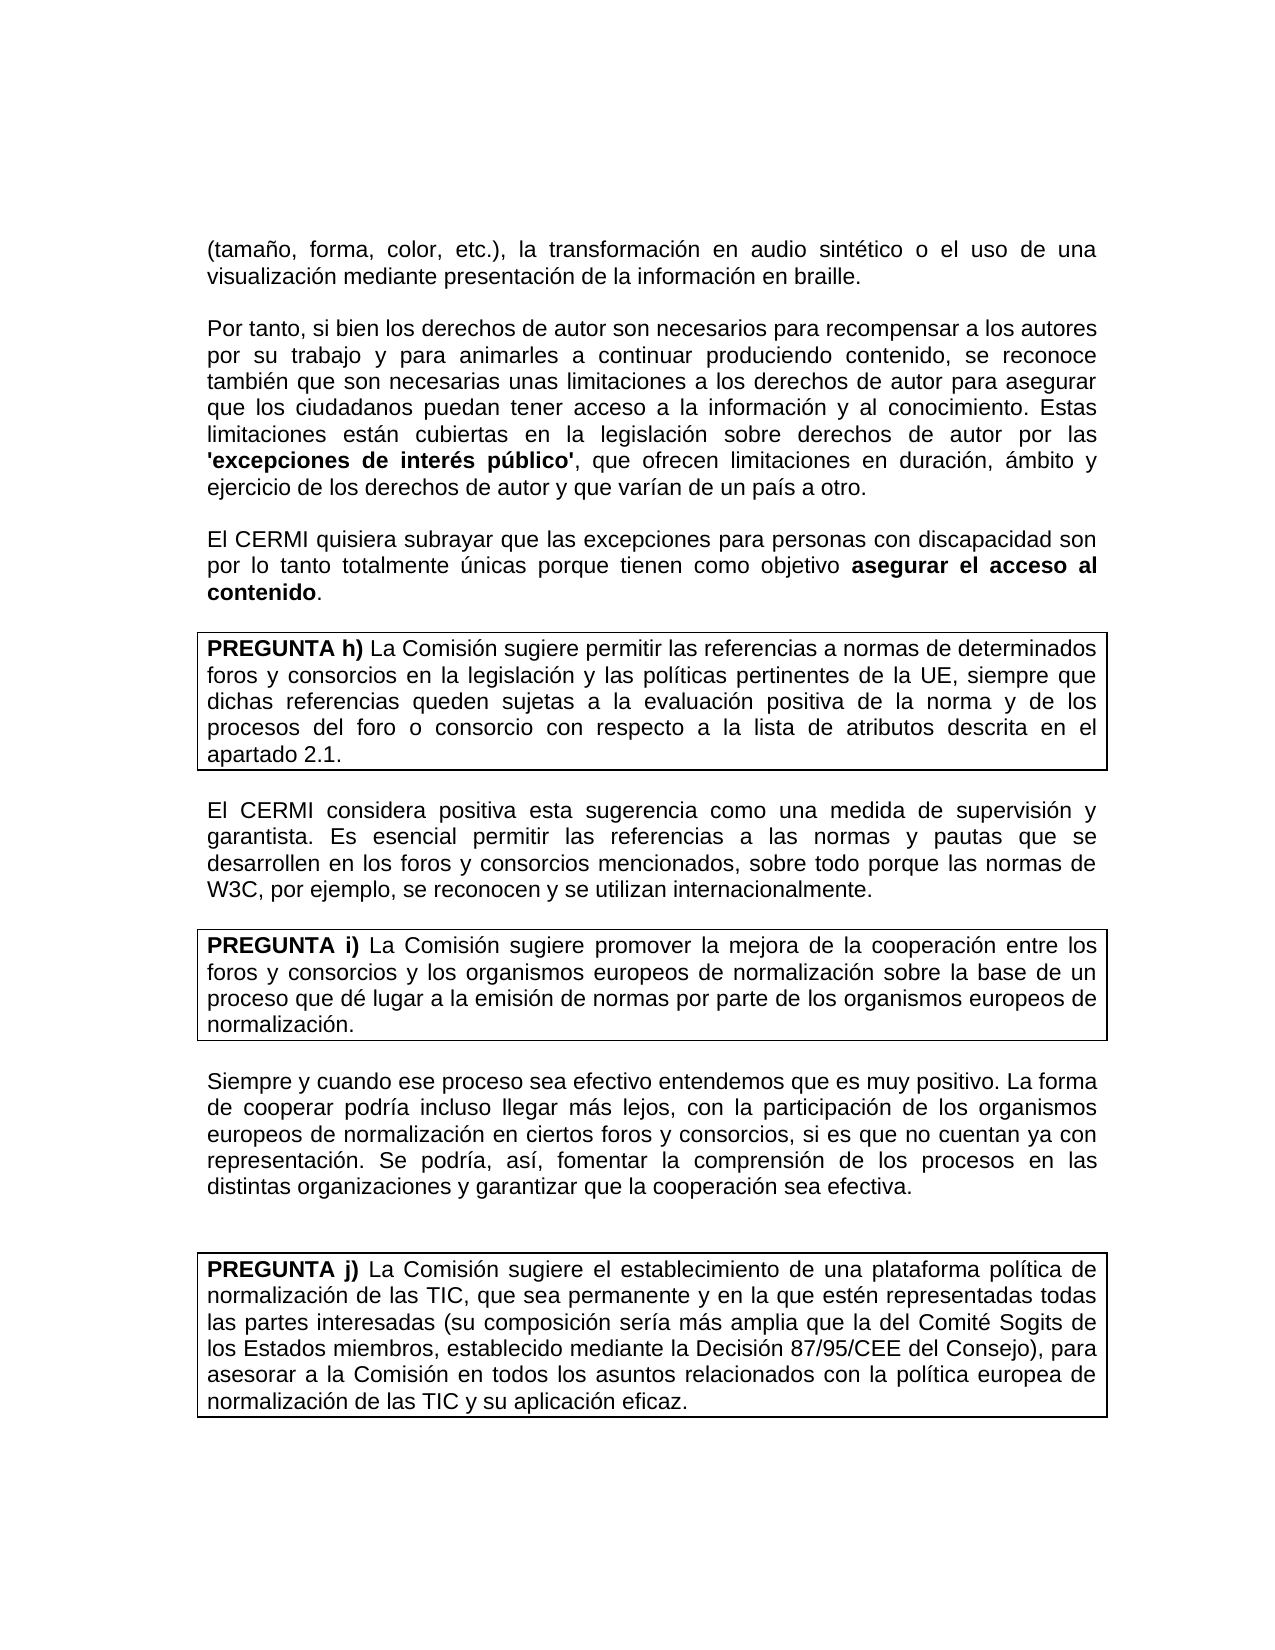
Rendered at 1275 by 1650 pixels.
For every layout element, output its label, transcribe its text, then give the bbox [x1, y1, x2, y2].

text El CERMI considera positiva esta sugerencia como una medida de supervisión y garantista. Es esencial permitir las referencias a las normas y pautas que se desarrollen en los foros y consorcios mencionados, sobre todo porque las normas de W3C, por ejemplo, se reconocen y se utilizan internacionalmente. [207, 797, 1098, 902]
text PREGUNTA j) sugiere el establecimiento de una plataforma política de normalización de las TIC, que sea permanente y en la que estén representadas todas las partes interesadas (su composición sería más amplia que de los Estados miembros, establecido mediante 87/95/CEE del Consejo), para asesorar a en todos los asuntos relacionados con la política europea de normalización de las TIC y su aplicación eficaz. [198, 1254, 1106, 1416]
text Siempre y cuando ese proceso sea efectivo entendemos que es muy positivo. La forma de cooperar podría incluso llegar más lejos, con la participación de los organismos europeos de normalización en ciertos foros y consorcios, si es que no cuentan ya con representación. Se podría, así, fomentar la comprensión de los procesos en las distintas organizaciones y garantizar que la cooperación sea efectiva. [207, 1068, 1098, 1199]
text PREGUNTA h) sugiere permitir las referencias a normas de determinados foros y consorcios en la legislación y las políticas pertinentes de , siempre que dichas referencias queden sujetas a la evaluación positiva de la norma y de los procesos del foro o consorcio con respecto a la lista de atributos descrita en el apartado 2.1. [198, 633, 1106, 769]
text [207, 236, 1098, 289]
text El CERMI quisiera subrayar que las excepciones para personas con discapacidad son por lo tanto totalmente únicas porque tienen como objetivo asegurar el acceso al contenido. [207, 526, 1098, 605]
text Por tanto, si bien los derechos de autor son necesarios para recompensar a los autores por su trabajo y para animarles a continuar produciendo contenido, se reconoce también que son necesarias unas limitaciones a los derechos de autor para asegurar que los ciudadanos puedan tener acceso a la información y al conocimiento. Estas limitaciones están cubiertas en la legislación sobre derechos de autor por las 'excepciones de interés público', que ofrecen limitaciones en duración, ámbito y ejercicio de los derechos de autor y que varían de un país a otro. [207, 315, 1098, 500]
text PREGUNTA i) sugiere promover la mejora de la cooperación entre los foros y consorcios y los organismos europeos de normalización sobre la base de un proceso que dé lugar a la emisión de normas por parte de los organismos europeos de normalización. [198, 930, 1106, 1040]
